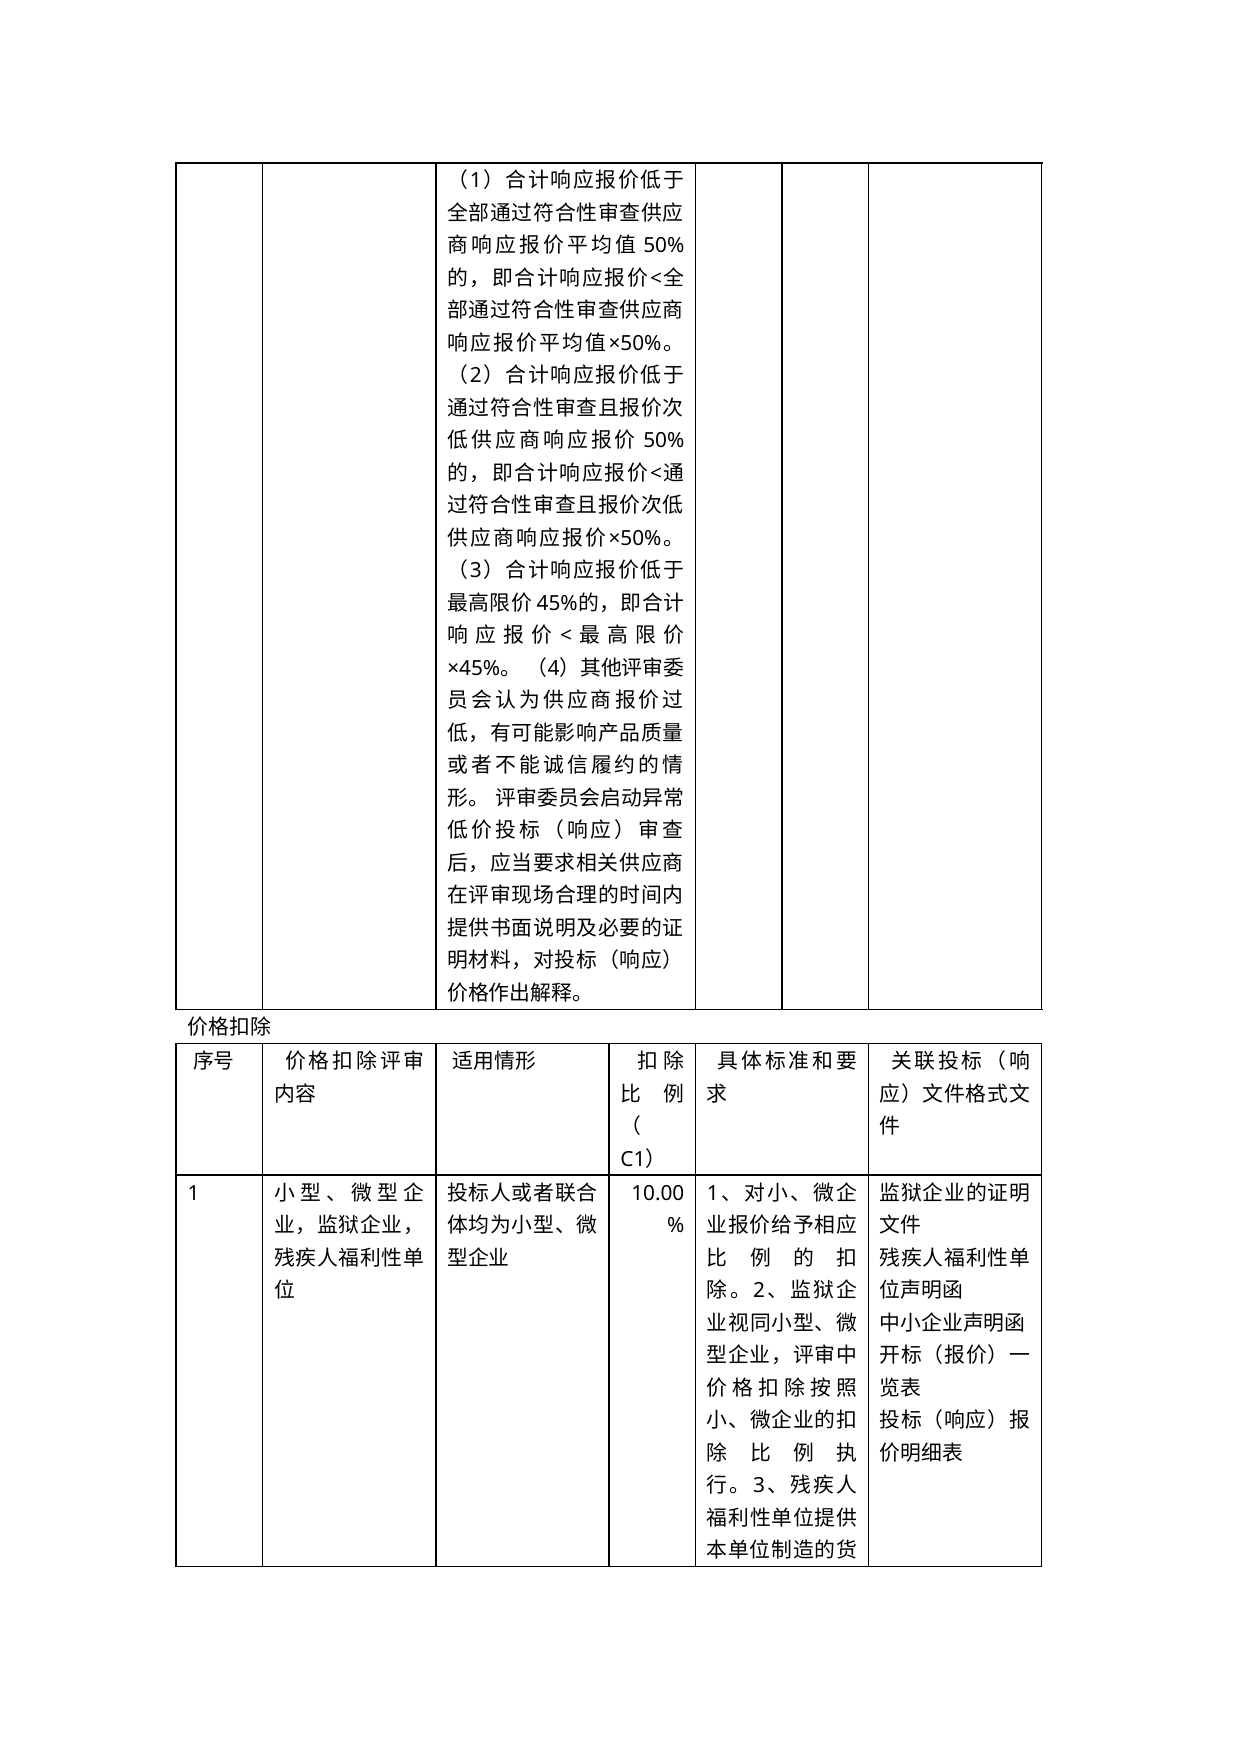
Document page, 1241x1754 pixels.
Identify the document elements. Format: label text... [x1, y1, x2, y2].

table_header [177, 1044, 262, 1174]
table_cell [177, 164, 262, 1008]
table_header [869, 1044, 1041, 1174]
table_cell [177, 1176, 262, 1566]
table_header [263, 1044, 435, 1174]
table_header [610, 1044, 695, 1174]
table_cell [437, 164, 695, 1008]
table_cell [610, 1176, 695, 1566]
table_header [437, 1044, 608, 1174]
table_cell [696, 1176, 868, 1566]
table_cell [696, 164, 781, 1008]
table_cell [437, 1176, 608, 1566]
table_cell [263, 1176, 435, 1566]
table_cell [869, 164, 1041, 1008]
text 价格扣除 [187, 1010, 1053, 1043]
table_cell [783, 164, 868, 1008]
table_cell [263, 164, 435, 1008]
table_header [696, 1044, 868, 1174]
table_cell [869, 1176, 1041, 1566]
